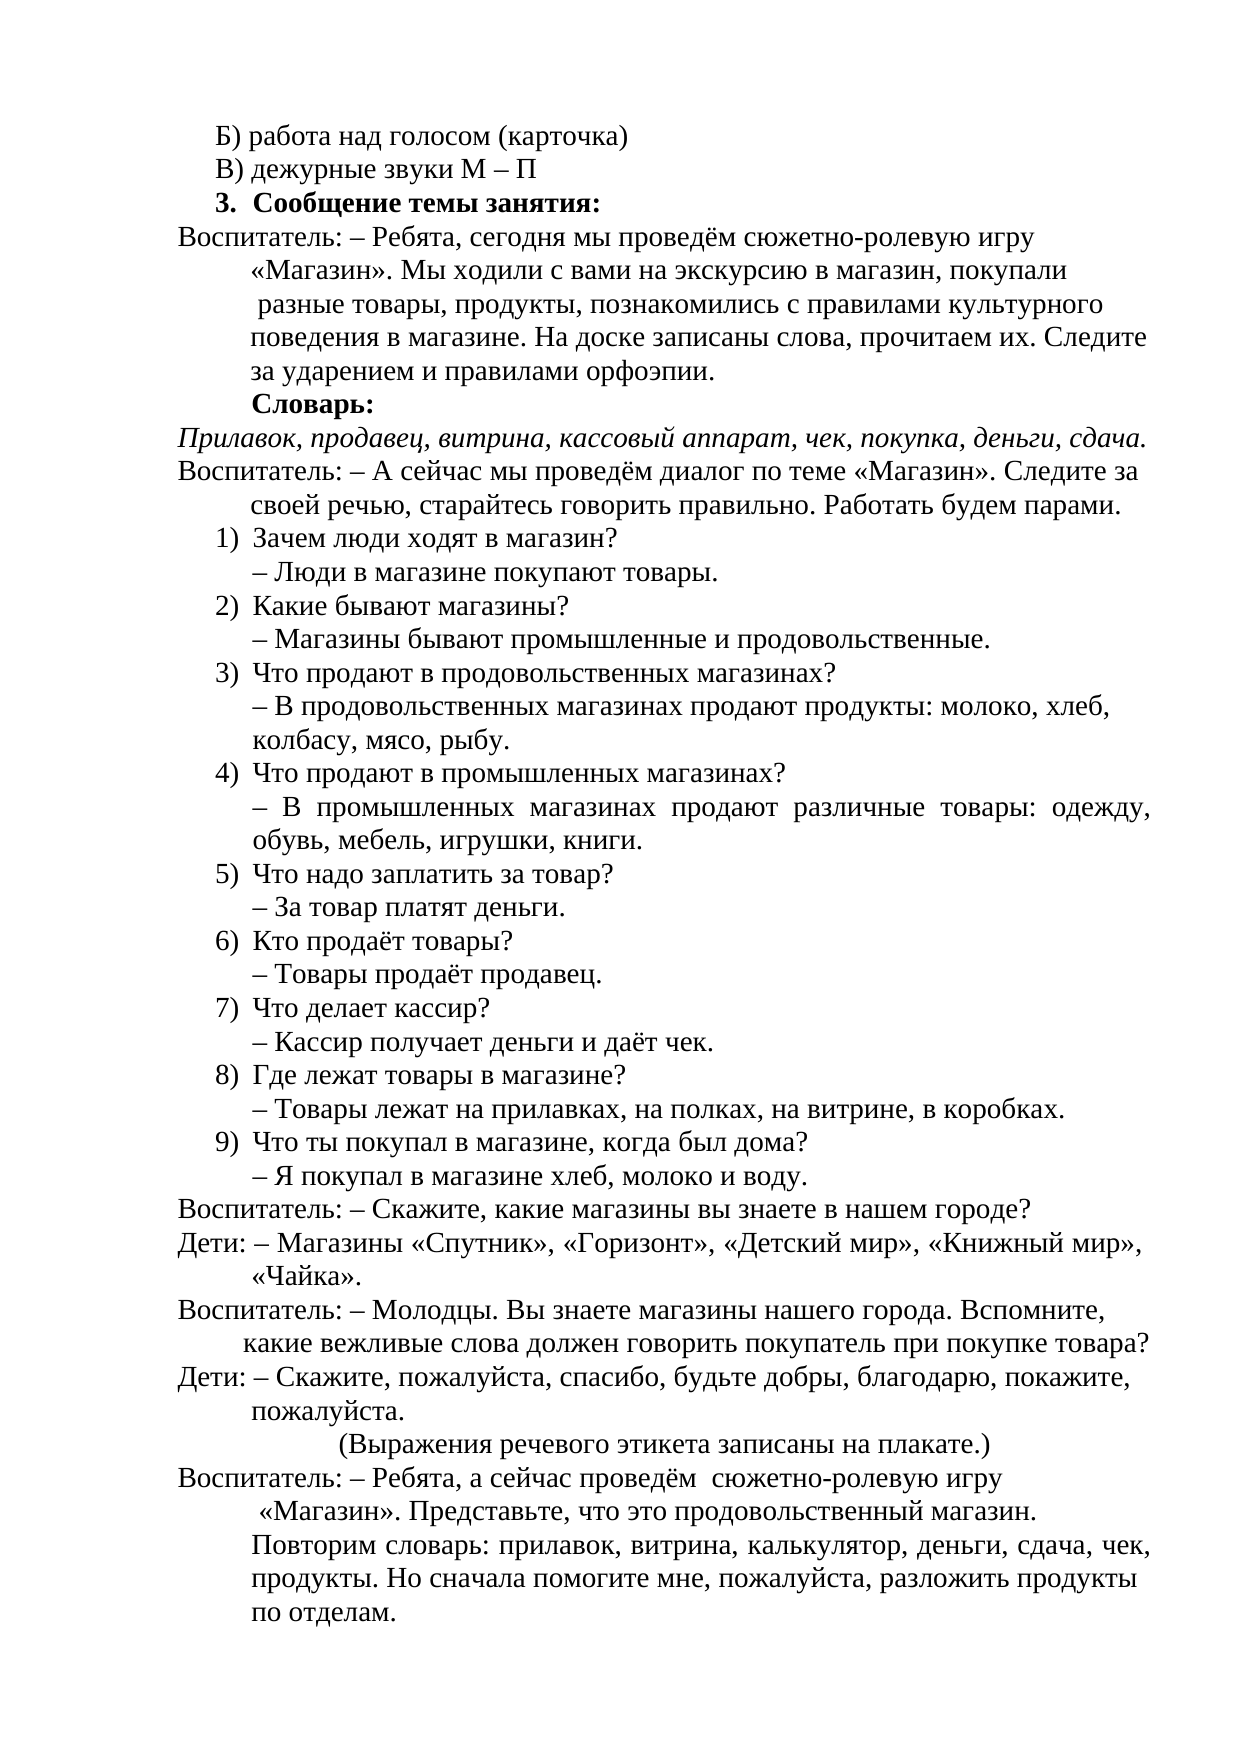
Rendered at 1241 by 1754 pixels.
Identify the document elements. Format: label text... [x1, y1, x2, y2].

text разные товары, продукты, познакомились с правилами культурного [177, 286, 1152, 319]
text (Выражения речевого этикета записаны на плакате.) [177, 1426, 1152, 1460]
text – Кассир получает деньги и даёт чек. [252, 1024, 1152, 1057]
list Что надо заплатить за товар? [215, 856, 1152, 889]
text Воспитатель: – Ребята, а сейчас проведём сюжетно-ролевую игру [177, 1460, 1152, 1493]
list Где лежат товары в магазине? [215, 1057, 1152, 1091]
text Воспитатель: – А сейчас мы проведём диалог по теме «Магазин». Следите за [177, 453, 1152, 487]
text – Люди в магазине покупают товары. [252, 554, 1152, 588]
text В) дежурные звуки М – П [215, 152, 1152, 185]
text Дети: – Скажите, пожалуйста, спасибо, будьте добры, благодарю, покажите, [177, 1359, 1152, 1393]
list Что продают в промышленных магазинах? [215, 755, 1152, 789]
text по отделам. [177, 1594, 1152, 1627]
text – Товары лежат на прилавках, на полках, на витрине, в коробках. [252, 1091, 1152, 1124]
text Повторим словарь: прилавок, витрина, калькулятор, деньги, сдача, чек, продукты. Но сначала помогите мне, пожалуйста, разложить продукты [251, 1527, 1152, 1594]
text Воспитатель: – Молодцы. Вы знаете магазины нашего города. Вспомните, [177, 1292, 1152, 1326]
text за ударением и правилами орфоэпии. [177, 353, 1152, 386]
text Дети: – Магазины «Спутник», «Горизонт», «Детский мир», «Книжный мир», «Чайка». [177, 1225, 1152, 1292]
text «Магазин». Представьте, что это продовольственный магазин. [177, 1493, 1152, 1527]
text колбасу, мясо, рыбу. [252, 722, 1152, 755]
list Какие бывают магазины? [215, 588, 1152, 621]
text Воспитатель: – Скажите, какие магазины вы знаете в нашем городе? [177, 1191, 1152, 1225]
text Б) работа над голосом (карточка) [215, 118, 1152, 152]
text поведения в магазине. На доске записаны слова, прочитаем их. Следите [177, 319, 1152, 353]
text своей речью, старайтесь говорить правильно. Работать будем парами. [177, 487, 1152, 521]
text – Магазины бывают промышленные и продовольственные. [252, 621, 1152, 655]
list Что делает кассир? [215, 990, 1152, 1024]
text какие вежливые слова должен говорить покупатель при покупке товара? [177, 1326, 1152, 1359]
list Кто продаёт товары? [215, 923, 1152, 957]
text – Я покупал в магазине хлеб, молоко и воду. [252, 1158, 1152, 1191]
list Зачем люди ходят в магазин? [215, 521, 1152, 554]
text «Магазин». Мы ходили с вами на экскурсию в магазин, покупали [177, 252, 1152, 286]
text Словарь: [177, 386, 1152, 420]
text – Товары продаёт продавец. [252, 957, 1152, 990]
list Что ты покупал в магазине, когда был дома? [215, 1124, 1152, 1158]
text пожалуйста. [177, 1393, 1152, 1426]
text Прилавок, продавец, витрина, кассовый аппарат, чек, покупка, деньги, сдача. [177, 420, 1152, 453]
text – За товар платят деньги. [252, 889, 1152, 923]
text – В промышленных магазинах продают различные товары: одежду, обувь, мебель, игрушки, книги. [252, 789, 1152, 856]
text Воспитатель: – Ребята, сегодня мы проведём сюжетно-ролевую игру [177, 219, 1152, 252]
list Сообщение темы занятия: [215, 185, 1152, 219]
list Что продают в продовольственных магазинах? [215, 655, 1152, 688]
text – В продовольственных магазинах продают продукты: молоко, хлеб, [252, 688, 1152, 722]
